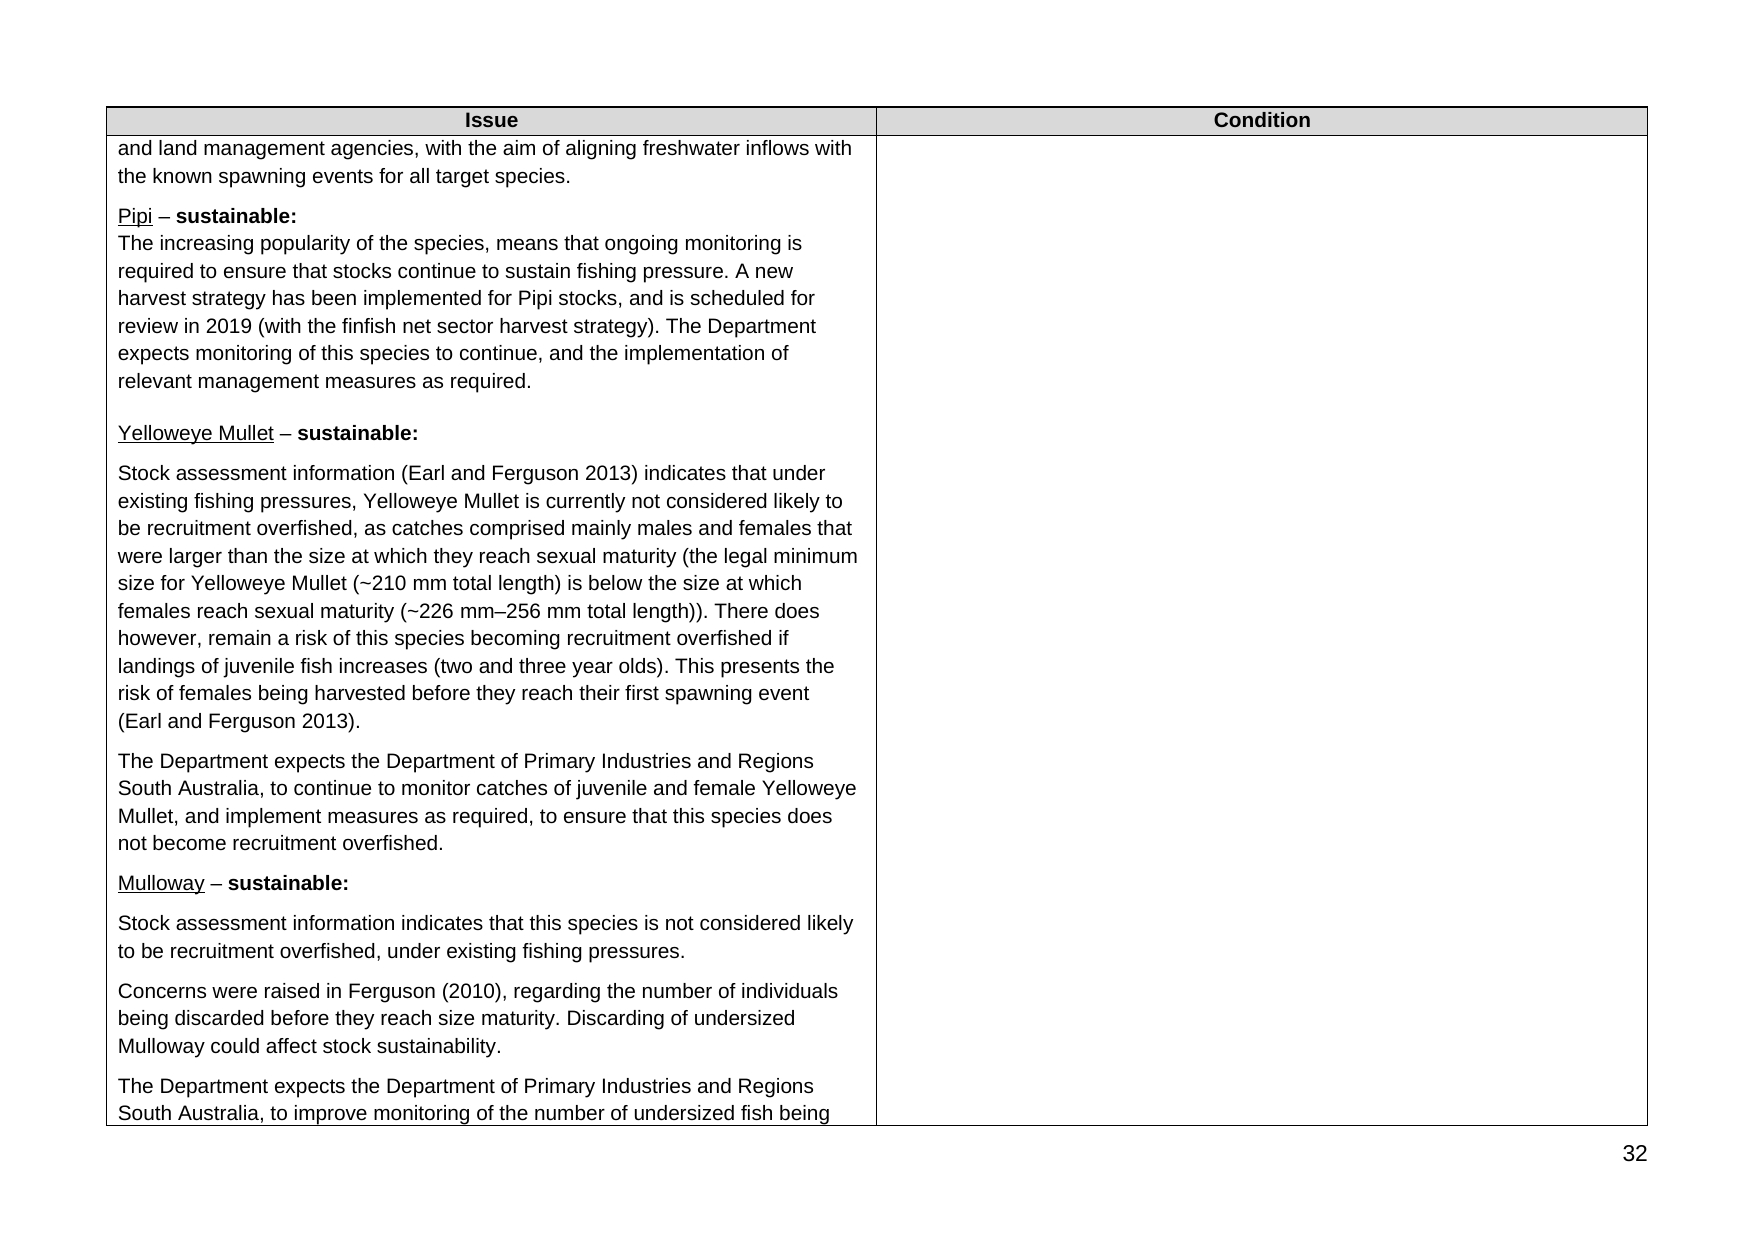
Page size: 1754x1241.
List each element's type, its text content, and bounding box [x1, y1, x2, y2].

table_header Condition [877, 108, 1647, 135]
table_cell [877, 136, 1647, 1125]
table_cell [107, 136, 876, 1125]
table_header Issue [107, 108, 876, 135]
